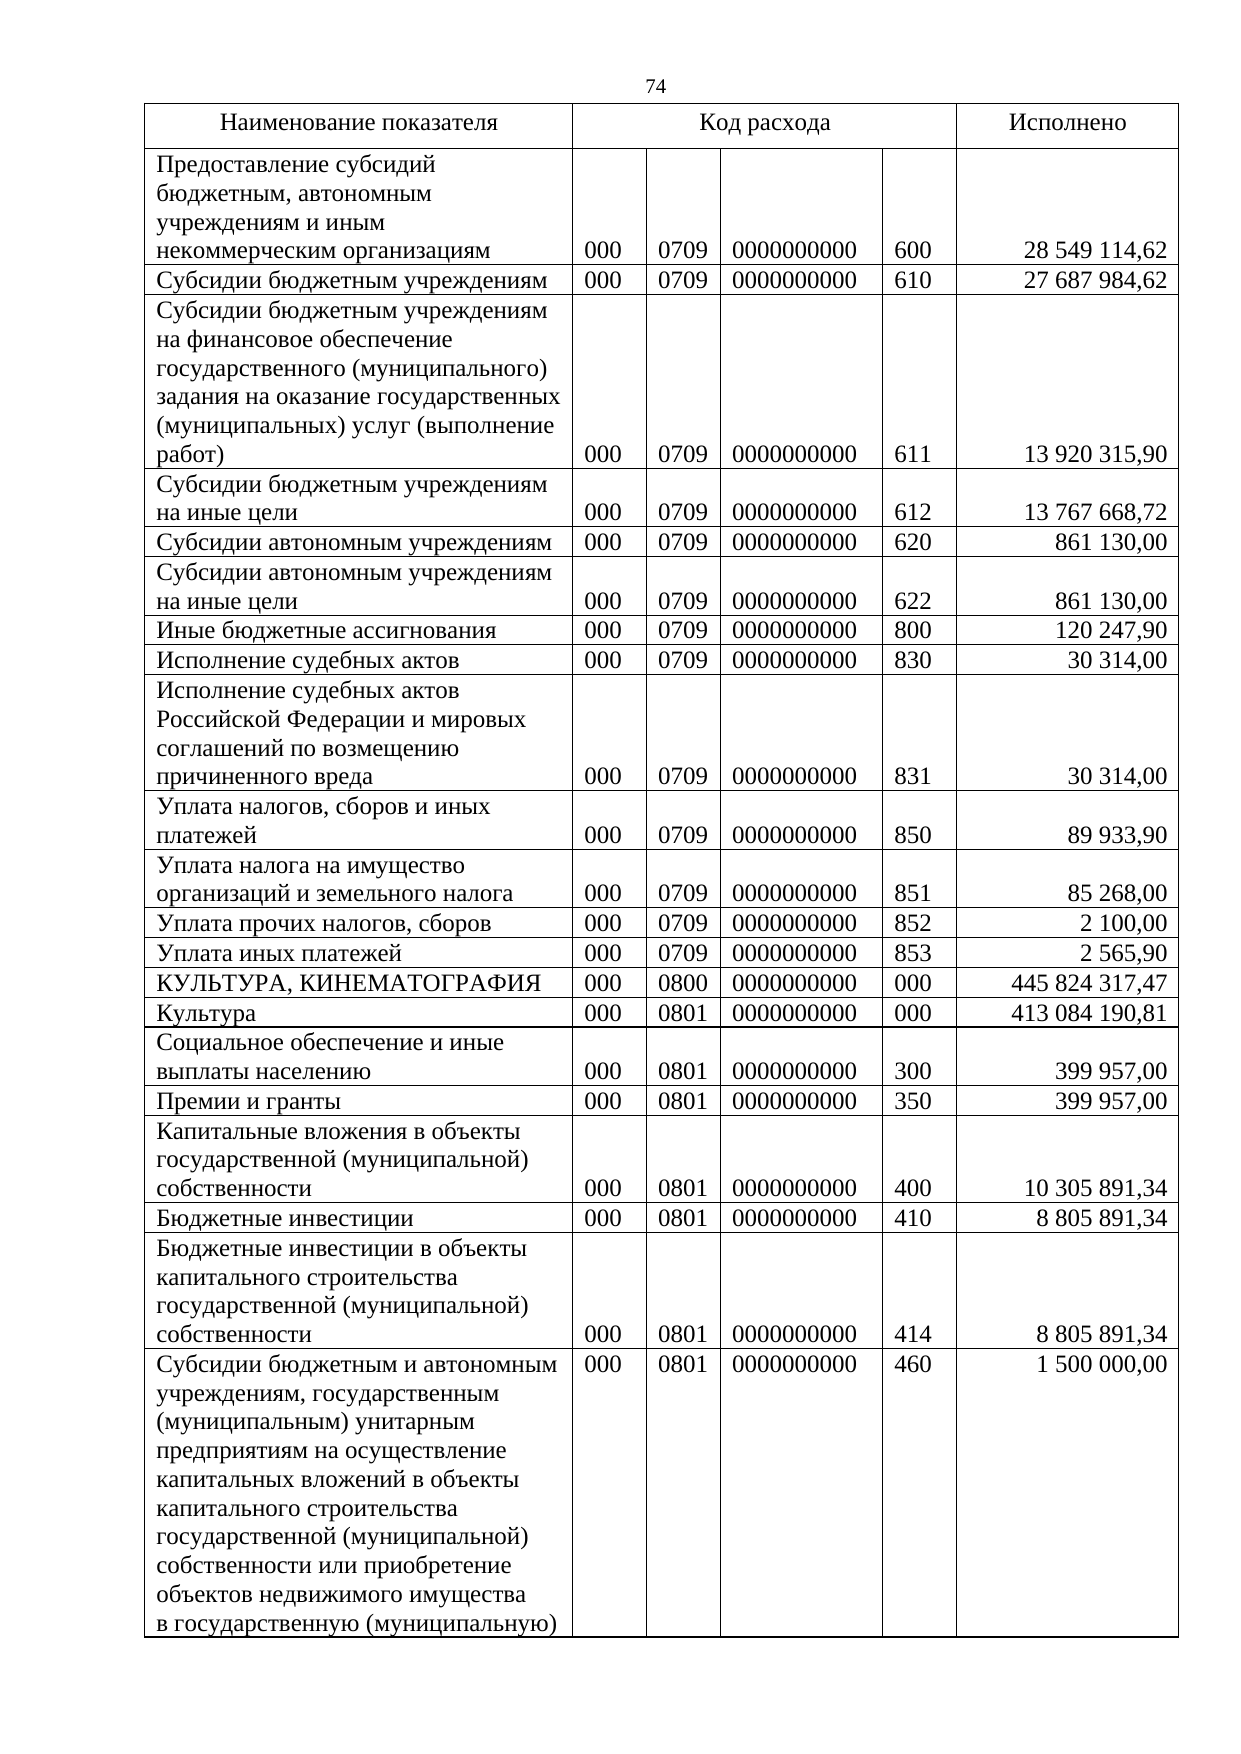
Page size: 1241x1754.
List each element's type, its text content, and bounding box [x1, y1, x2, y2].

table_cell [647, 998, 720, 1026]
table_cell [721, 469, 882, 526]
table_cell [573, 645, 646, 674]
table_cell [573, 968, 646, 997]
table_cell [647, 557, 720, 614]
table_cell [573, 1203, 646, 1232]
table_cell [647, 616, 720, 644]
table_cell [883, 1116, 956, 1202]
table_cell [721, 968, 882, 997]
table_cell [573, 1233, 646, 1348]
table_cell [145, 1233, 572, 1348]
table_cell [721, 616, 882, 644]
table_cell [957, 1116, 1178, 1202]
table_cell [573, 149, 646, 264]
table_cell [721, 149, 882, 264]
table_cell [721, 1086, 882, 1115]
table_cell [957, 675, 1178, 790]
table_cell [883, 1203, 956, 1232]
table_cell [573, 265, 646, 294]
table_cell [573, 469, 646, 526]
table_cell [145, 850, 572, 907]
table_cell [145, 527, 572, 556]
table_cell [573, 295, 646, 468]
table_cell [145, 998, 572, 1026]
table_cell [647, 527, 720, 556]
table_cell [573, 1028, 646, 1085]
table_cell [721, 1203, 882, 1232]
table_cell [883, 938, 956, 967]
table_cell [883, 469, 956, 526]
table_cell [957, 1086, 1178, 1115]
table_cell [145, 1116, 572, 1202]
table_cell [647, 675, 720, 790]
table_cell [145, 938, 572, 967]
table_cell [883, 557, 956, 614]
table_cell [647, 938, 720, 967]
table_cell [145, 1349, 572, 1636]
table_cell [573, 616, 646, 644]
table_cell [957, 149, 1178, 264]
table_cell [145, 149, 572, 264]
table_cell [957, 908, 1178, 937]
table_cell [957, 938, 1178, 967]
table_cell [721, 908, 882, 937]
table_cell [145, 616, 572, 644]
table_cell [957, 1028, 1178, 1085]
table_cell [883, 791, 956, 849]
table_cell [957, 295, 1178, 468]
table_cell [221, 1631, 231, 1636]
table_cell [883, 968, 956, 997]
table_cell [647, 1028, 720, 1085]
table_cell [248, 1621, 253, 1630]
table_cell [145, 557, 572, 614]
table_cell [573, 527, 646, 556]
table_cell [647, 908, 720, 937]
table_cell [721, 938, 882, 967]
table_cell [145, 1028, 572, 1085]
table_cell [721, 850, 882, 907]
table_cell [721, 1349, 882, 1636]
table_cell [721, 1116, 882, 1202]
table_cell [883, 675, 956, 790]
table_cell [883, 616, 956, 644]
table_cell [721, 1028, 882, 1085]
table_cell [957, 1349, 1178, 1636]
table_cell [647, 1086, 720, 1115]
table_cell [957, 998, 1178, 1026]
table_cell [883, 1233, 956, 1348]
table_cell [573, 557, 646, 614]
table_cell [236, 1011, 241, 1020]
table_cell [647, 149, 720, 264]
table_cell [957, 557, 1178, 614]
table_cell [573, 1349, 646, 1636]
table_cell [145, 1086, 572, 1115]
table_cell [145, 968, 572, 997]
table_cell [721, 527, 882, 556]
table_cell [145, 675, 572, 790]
table_header Исполнено [957, 104, 1178, 148]
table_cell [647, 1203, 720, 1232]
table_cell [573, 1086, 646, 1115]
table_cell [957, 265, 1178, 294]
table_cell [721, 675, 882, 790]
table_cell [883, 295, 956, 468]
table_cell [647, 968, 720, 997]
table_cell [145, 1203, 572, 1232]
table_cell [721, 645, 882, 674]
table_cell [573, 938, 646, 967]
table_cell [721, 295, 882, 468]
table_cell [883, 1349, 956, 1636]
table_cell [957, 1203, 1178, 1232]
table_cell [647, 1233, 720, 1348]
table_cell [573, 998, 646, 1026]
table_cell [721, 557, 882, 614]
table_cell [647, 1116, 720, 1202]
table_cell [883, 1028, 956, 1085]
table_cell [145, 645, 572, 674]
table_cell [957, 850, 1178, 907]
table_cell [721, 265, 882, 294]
table_header Код расхода [573, 104, 956, 148]
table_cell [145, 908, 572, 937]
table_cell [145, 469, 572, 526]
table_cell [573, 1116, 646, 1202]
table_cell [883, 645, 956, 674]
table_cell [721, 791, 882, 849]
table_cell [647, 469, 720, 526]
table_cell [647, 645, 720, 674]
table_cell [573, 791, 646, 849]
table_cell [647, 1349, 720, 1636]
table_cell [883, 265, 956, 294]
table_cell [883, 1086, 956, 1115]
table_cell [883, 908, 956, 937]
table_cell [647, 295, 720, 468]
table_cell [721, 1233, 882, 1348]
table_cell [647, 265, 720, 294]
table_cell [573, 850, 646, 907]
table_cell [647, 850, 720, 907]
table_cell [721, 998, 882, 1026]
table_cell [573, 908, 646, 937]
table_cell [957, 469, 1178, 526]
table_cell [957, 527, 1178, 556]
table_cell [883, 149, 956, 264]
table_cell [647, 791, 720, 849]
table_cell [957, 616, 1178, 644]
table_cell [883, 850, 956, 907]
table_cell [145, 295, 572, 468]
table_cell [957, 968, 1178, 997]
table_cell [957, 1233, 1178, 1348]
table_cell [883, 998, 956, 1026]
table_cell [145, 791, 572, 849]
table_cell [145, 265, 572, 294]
table_header Наименование показателя [145, 104, 572, 148]
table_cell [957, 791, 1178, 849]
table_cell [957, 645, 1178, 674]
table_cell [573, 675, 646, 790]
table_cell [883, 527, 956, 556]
